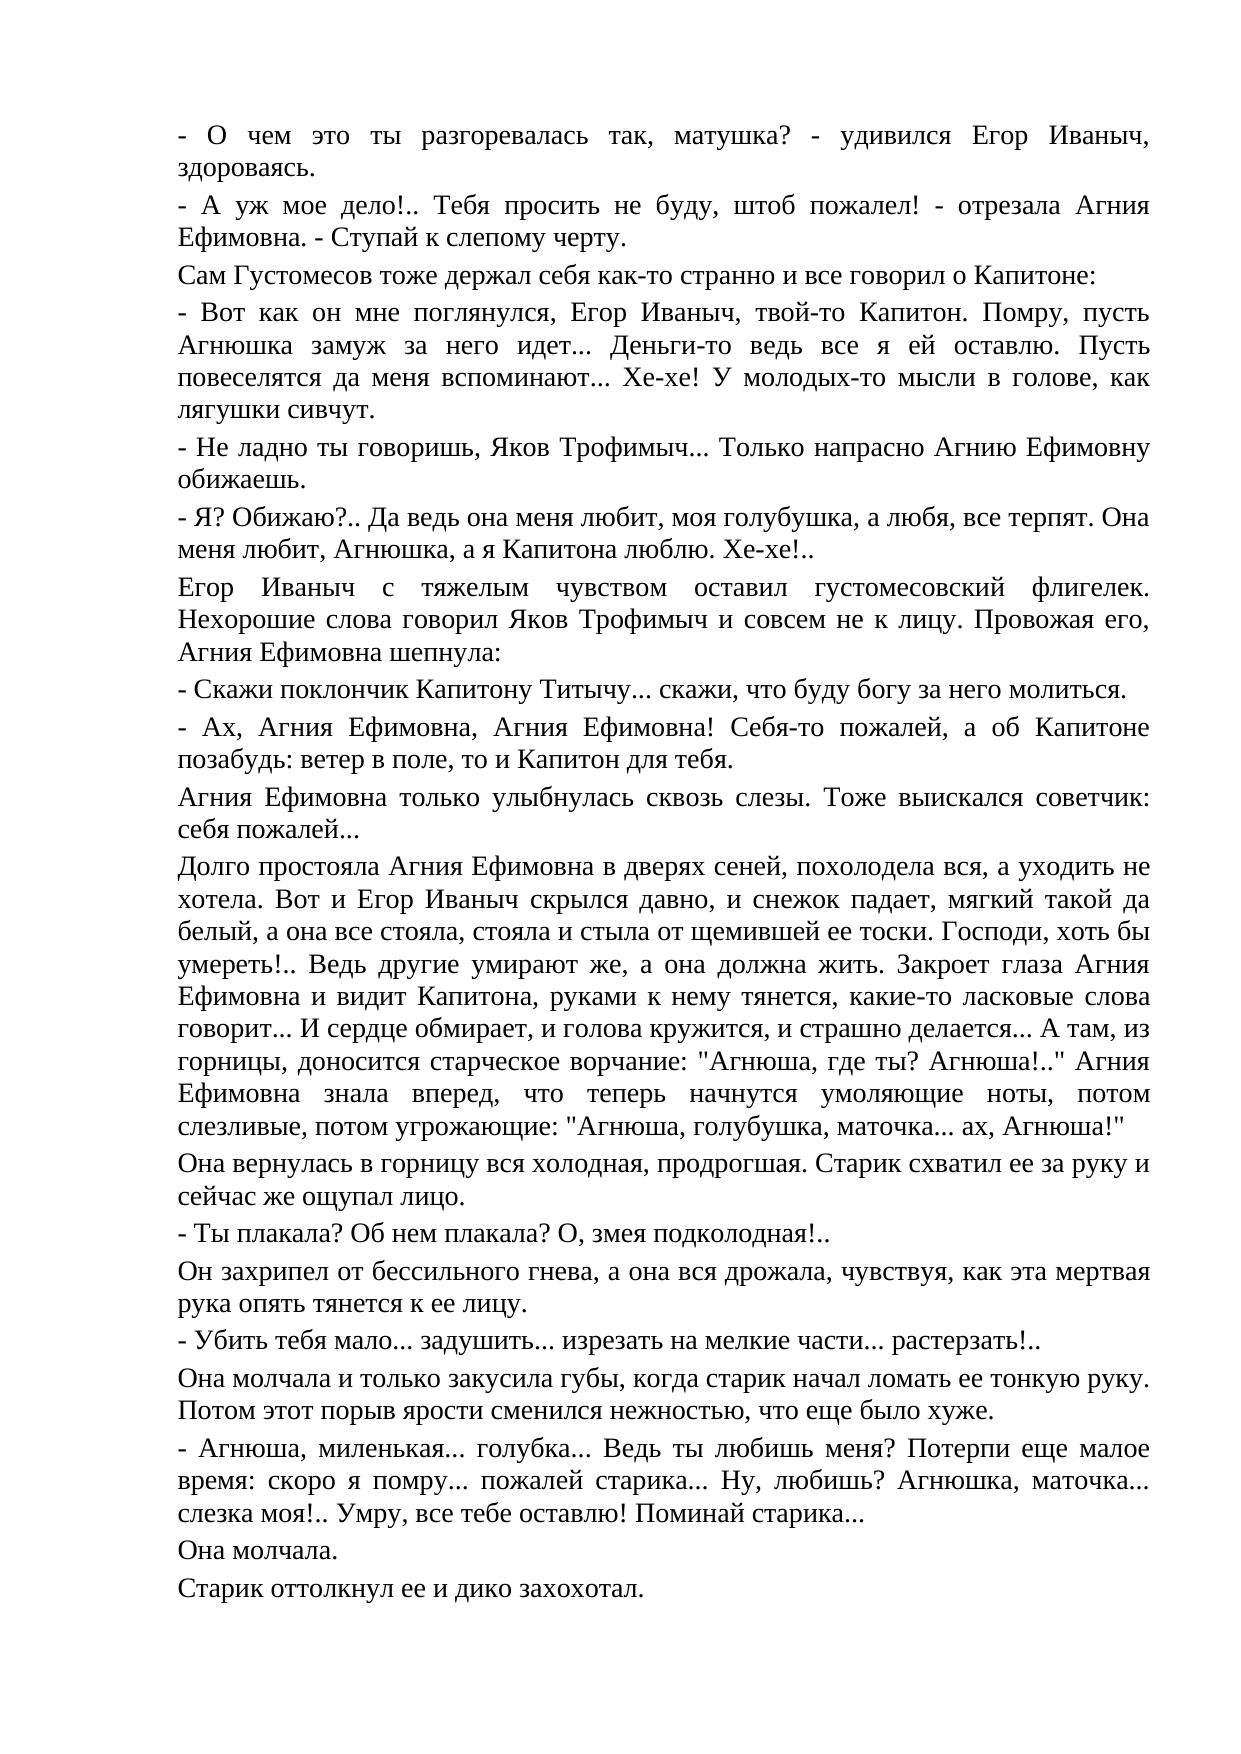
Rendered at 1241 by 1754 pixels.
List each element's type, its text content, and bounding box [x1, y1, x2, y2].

text - Не ладно ты говоришь, Яков Трофимыч... Только напрасно Агнию Ефимовну обижаешь. [177, 430, 1152, 495]
text Она вернулась в горницу вся холодная, продрогшая. Старик схватил ее за руку и сейчас же ощупал лицо. [177, 1146, 1152, 1211]
text Она молчала и только закусила губы, когда старик начал ломать ее тонкую руку. Потом этот порыв ярости сменился нежностью, что еще было хуже. [177, 1361, 1152, 1426]
text - О чем это ты разгоревалась так, матушка? - удивился Егор Иваныч, здороваясь. [177, 118, 1152, 183]
text - Ты плакала? Об нем плакала? О, змея подколодная!.. [177, 1216, 1152, 1248]
text Долго простояла Агния Ефимовна в дверях сеней, похолодела вся, а уходить не хотела. Вот и Егор Иваныч скрылся давно, и снежок падает, мягкий такой да белый, а она все стояла, стояла и стыла от щемившей ее тоски. Господи, хоть бы умереть!.. Ведь другие умирают же, а она должна жить. Закроет глаза Агния Ефимовна и видит Капитона, руками к нему тянется, какие-то ласковые слова говорит... И сердце обмирает, и голова кружится, и страшно делается... А там, из горницы, доносится старческое ворчание: "Агнюша, где ты? Агнюша!.." Агния Ефимовна знала вперед, что теперь начнутся умоляющие ноты, потом слезливые, потом угрожающие: "Агнюша, голубушка, маточка... ах, Агнюша!" [177, 849, 1152, 1141]
text Он захрипел от бессильного гнева, а она вся дрожала, чувствуя, как эта мертвая рука опять тянется к ее лицу. [177, 1253, 1152, 1318]
text - Скажи поклончик Капитону Титычу... скажи, что буду богу за него молиться. [177, 672, 1152, 704]
text - Я? Обижаю?.. Да ведь она меня любит, моя голубушка, а любя, все терпят. Она меня любит, Агнюшка, а я Капитона люблю. Хе-хе!.. [177, 500, 1152, 565]
text Она молчала. [177, 1533, 1152, 1566]
text Егор Иваныч с тяжелым чувством оставил густомесовский флигелек. Нехорошие слова говорил Яков Трофимыч и совсем не к лицу. Провожая его, Агния Ефимовна шепнула: [177, 570, 1152, 667]
text Агния Ефимовна только улыбнулась сквозь слезы. Тоже выискался советчик: себя пожалей... [177, 779, 1152, 844]
text - Убить тебя мало... задушить... изрезать на мелкие части... растерзать!.. [177, 1323, 1152, 1356]
text - Агнюша, миленькая... голубка... Ведь ты любишь меня? Потерпи еще малое время: скоро я помру... пожалей старика... Ну, любишь? Агнюшка, маточка... слезка моя!.. Умру, все тебе оставлю! Поминай старика... [177, 1431, 1152, 1528]
text - Вот как он мне поглянулся, Егор Иваныч, твой-то Капитон. Помру, пусть Агнюшка замуж за него идет... Деньги-то ведь все я ей оставлю. Пусть повеселятся да меня вспоминают... Хе-хе! У молодых-то мысли в голове, как лягушки сивчут. [177, 295, 1152, 425]
text - А уж мое дело!.. Тебя просить не буду, штоб пожалел! - отрезала Агния Ефимовна. - Ступай к слепому черту. [177, 188, 1152, 253]
text Старик оттолкнул ее и дико захохотал. [177, 1571, 1152, 1603]
text Сам Густомесов тоже держал себя как-то странно и все говорил о Капитоне: [177, 258, 1152, 290]
text - Ах, Агния Ефимовна, Агния Ефимовна! Себя-то пожалей, а об Капитоне позабудь: ветер в поле, то и Капитон для тебя. [177, 710, 1152, 774]
